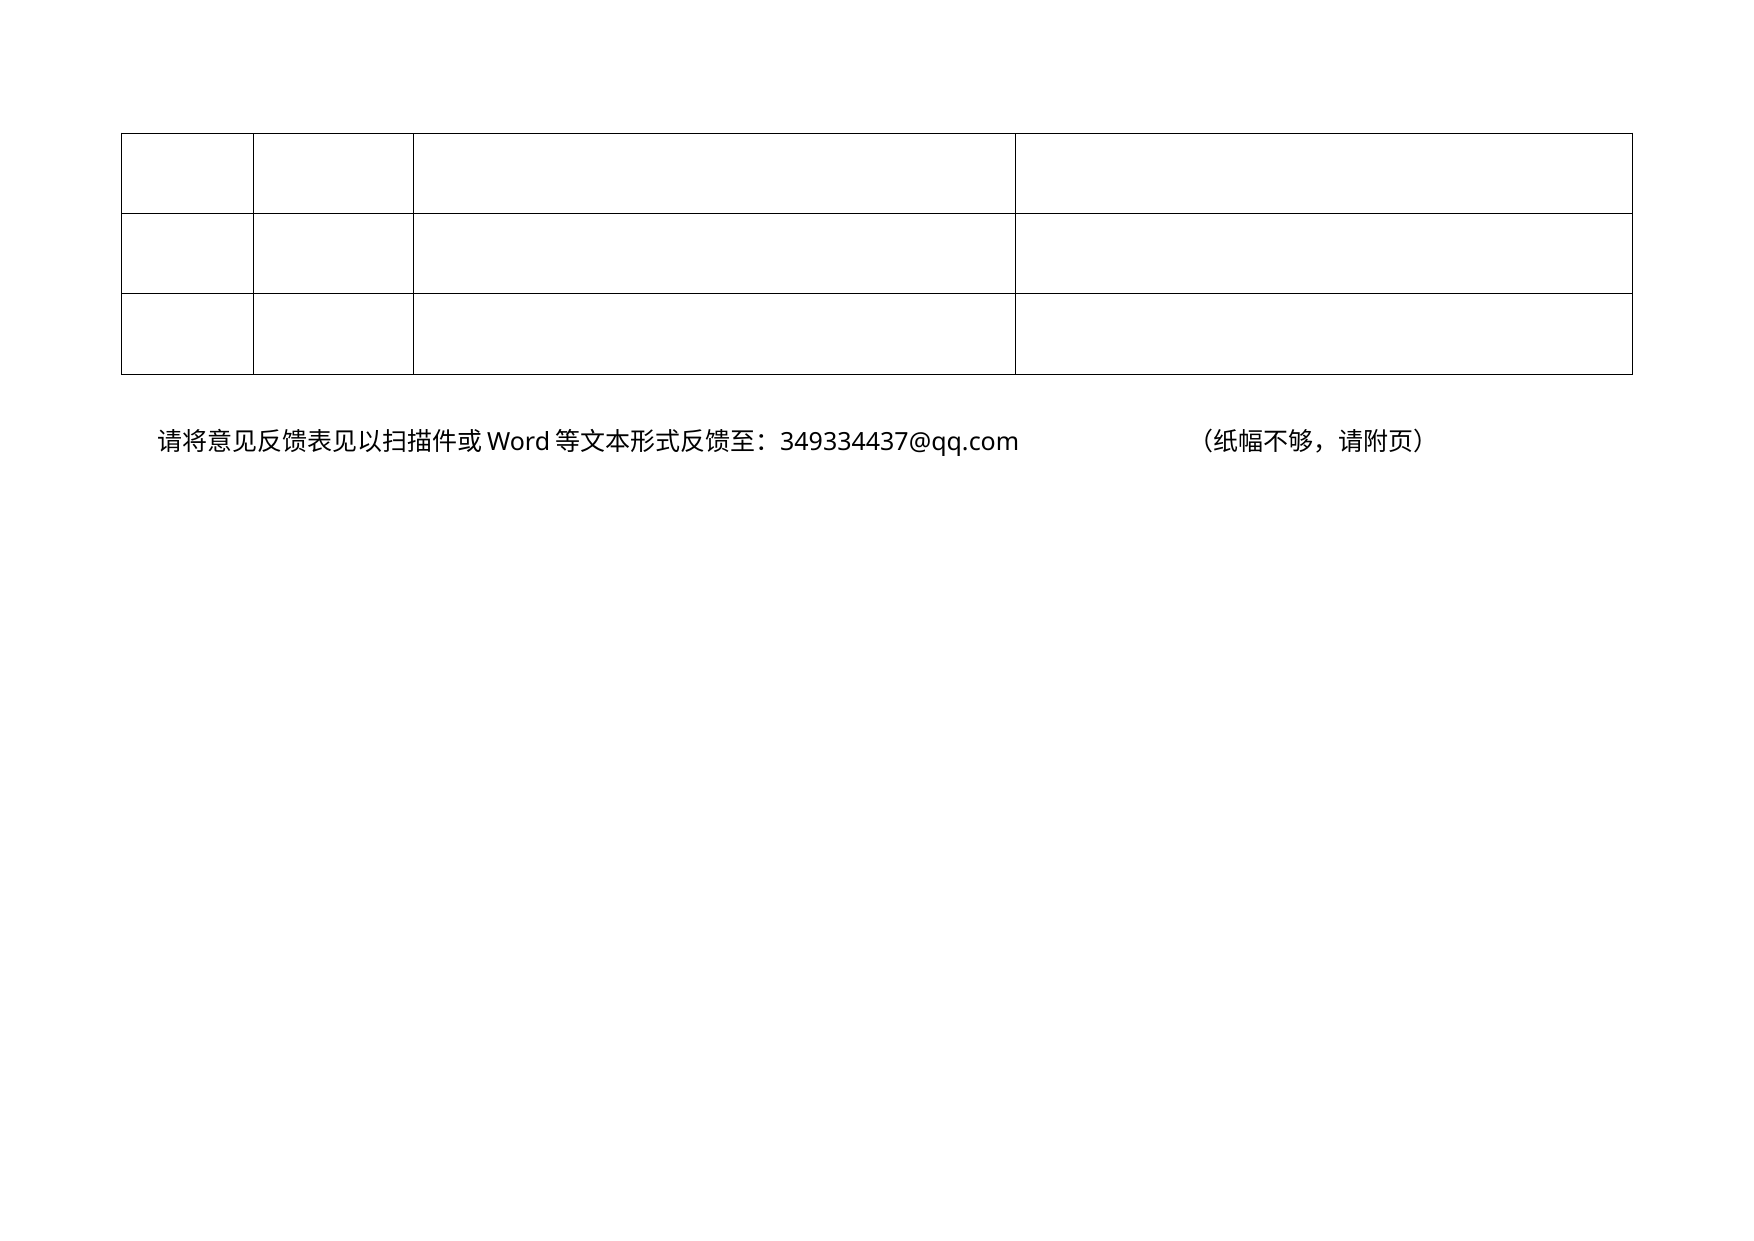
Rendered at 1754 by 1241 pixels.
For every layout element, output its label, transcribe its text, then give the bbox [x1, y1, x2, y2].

table_cell [414, 294, 1015, 373]
table_cell [254, 134, 413, 213]
table_cell [1016, 294, 1632, 373]
table_cell [414, 214, 1015, 293]
table_cell [1016, 214, 1632, 293]
table_cell [254, 214, 413, 293]
table_cell [122, 214, 253, 293]
table_cell [1016, 134, 1632, 213]
table_cell [122, 134, 253, 213]
text 请将意见反馈表见以扫描件或Word等文本形式反馈至：349334437@qq.com （纸幅不够，请附页） [107, 407, 1647, 472]
table_cell [414, 134, 1015, 213]
table_cell [122, 294, 253, 373]
table_cell [254, 294, 413, 373]
